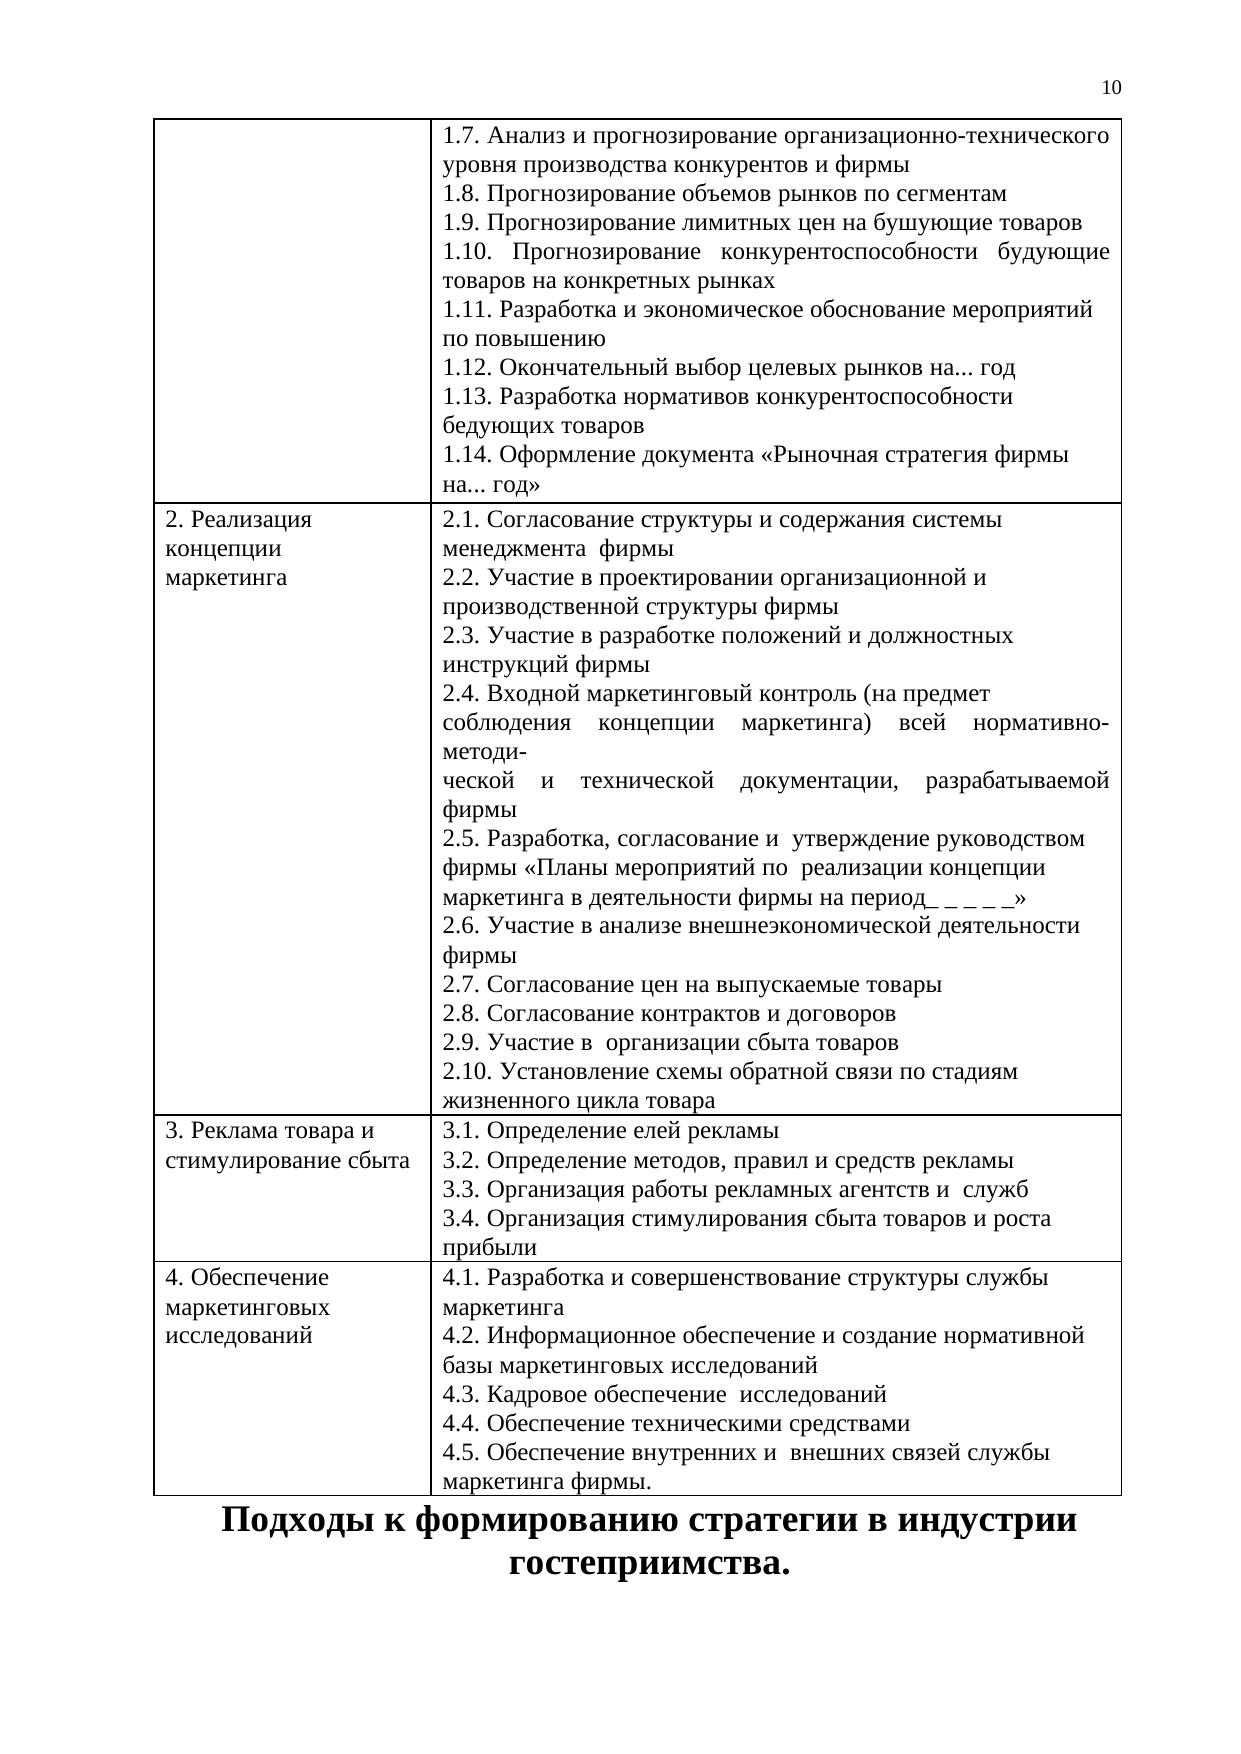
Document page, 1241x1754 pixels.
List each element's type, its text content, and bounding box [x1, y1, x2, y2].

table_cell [432, 120, 1121, 502]
table_cell 3. Реклама товара и стимулирование сбыта [155, 1116, 430, 1261]
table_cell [155, 120, 430, 502]
text Подходы к формированию стратегии в индустрии гостеприимства. [177, 1496, 1122, 1582]
table_cell 4.1. Разработка и совершенствование структуры службы маркетинга 4.2. Информационное обеспечение и создание нормативной базы маркетинговых исследований 4.3. Кадровое обеспечение исследований 4.4. Обеспечение техническими средствами 4.5. Обеспечение внутренних и внешних связей службы маркетинга фирмы. [432, 1262, 1121, 1495]
table_cell 2. Реализация концепции маркетинга [155, 504, 430, 1114]
table_cell 3.1. Определение елей рекламы 3.2. Определение методов, правил и средств рекламы 3.3. Организация работы рекламных агентств и служб 3.4. Организация стимулирования сбыта товаров и роста прибыли [432, 1116, 1121, 1261]
table_cell 2.1. Согласование структуры и содержания системы менеджмента фирмы 2.2. Участие в проектировании организационной и производственной структуры фирмы 2.3. Участие в разработке положений и должностных инструкций фирмы 2.4. Входной маркетинговый контроль (на предмет соблюдения концепции маркетинга) всей нормативно-методи- ческой и технической документации, разрабатываемой фирмы 2.5. Разработка, согласование и утверждение руководством фирмы «Планы мероприятий по реализации концепции маркетинга в деятельности фирмы на период_ _ _ _ _» 2.6. Участие в анализе внешнеэкономической деятельности фирмы 2.7. Согласование цен на выпускаемые товары 2.8. Согласование контрактов и договоров 2.9. Участие в организации сбыта товаров 2.10. Установление схемы обратной связи по стадиям жизненного цикла товара [432, 504, 1121, 1114]
table_cell 4. Обеспечение маркетинговых исследований [155, 1262, 430, 1495]
